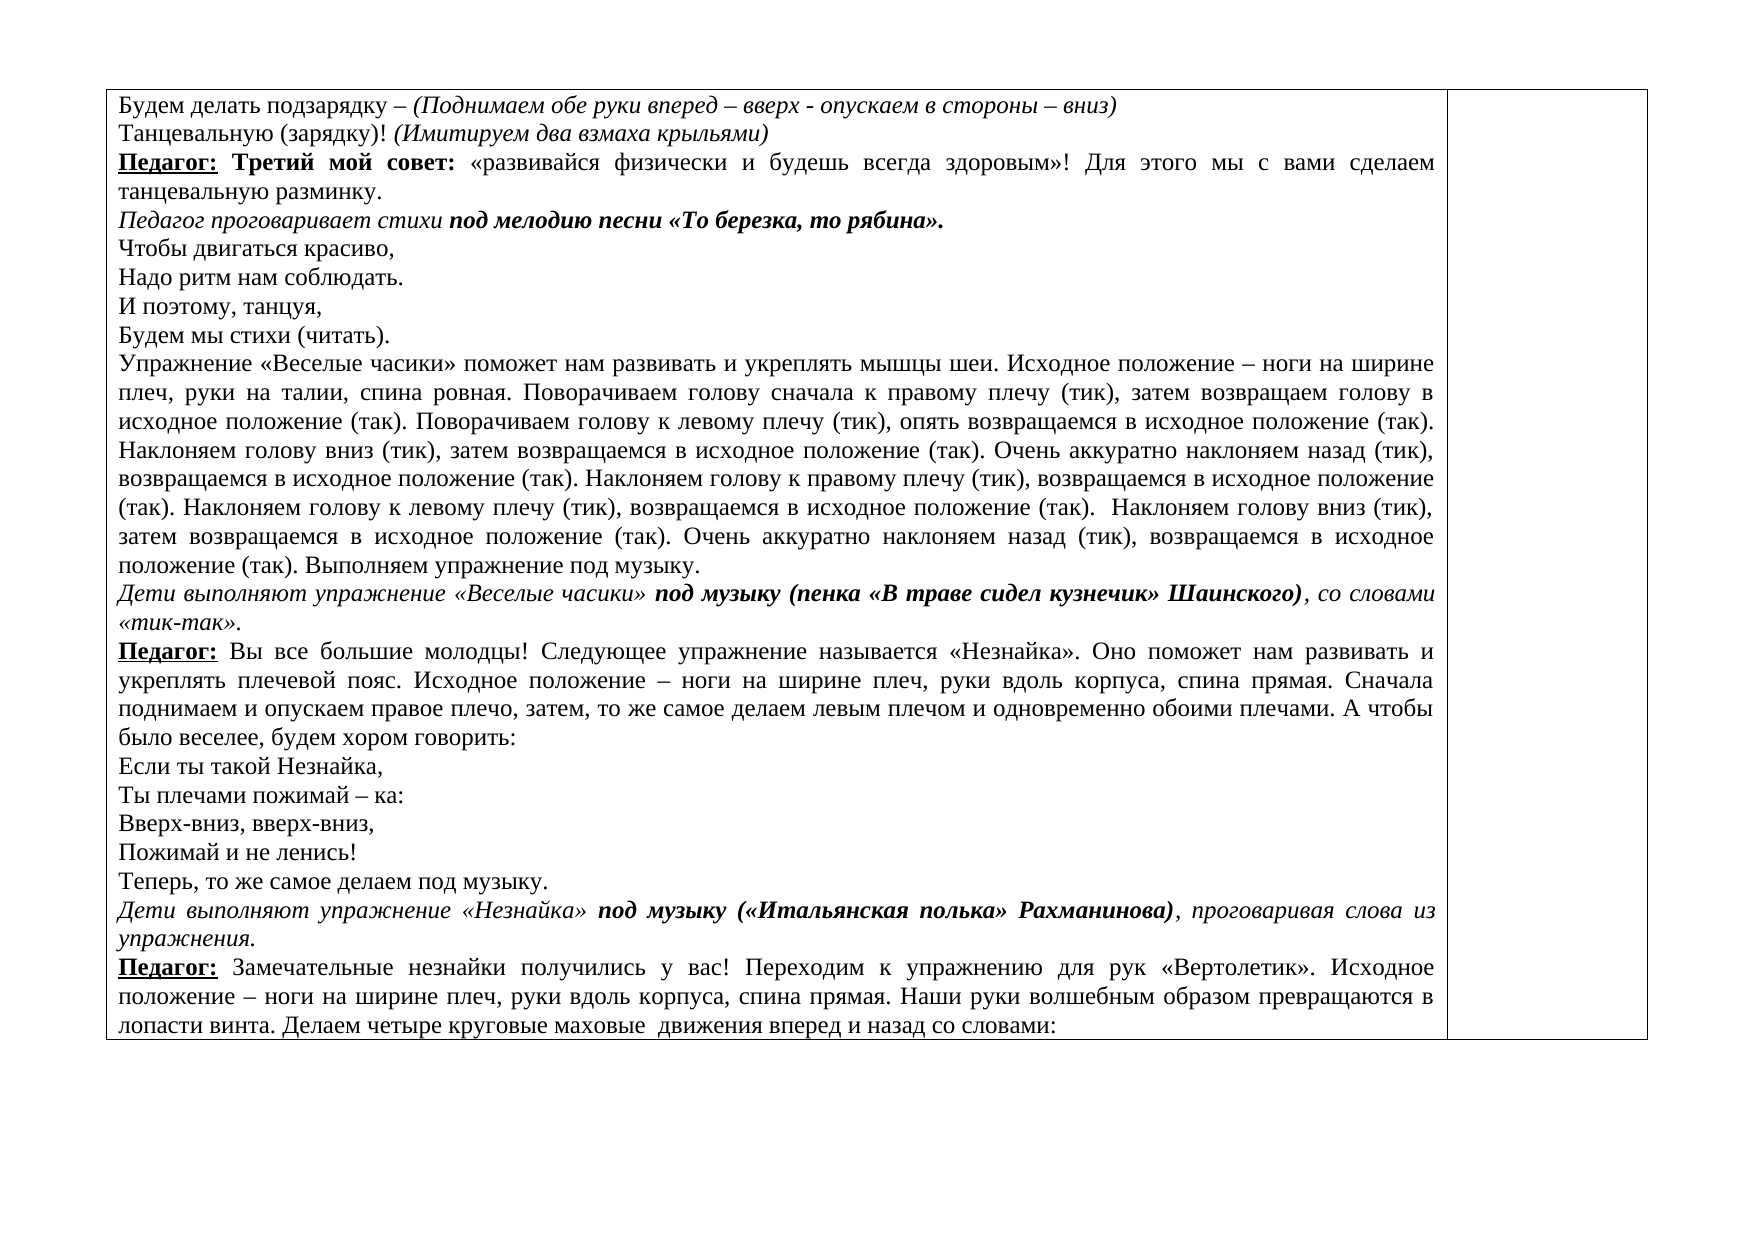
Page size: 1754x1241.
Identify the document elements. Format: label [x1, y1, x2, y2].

table_cell [1448, 90, 1647, 1038]
table_cell [107, 90, 1447, 1038]
